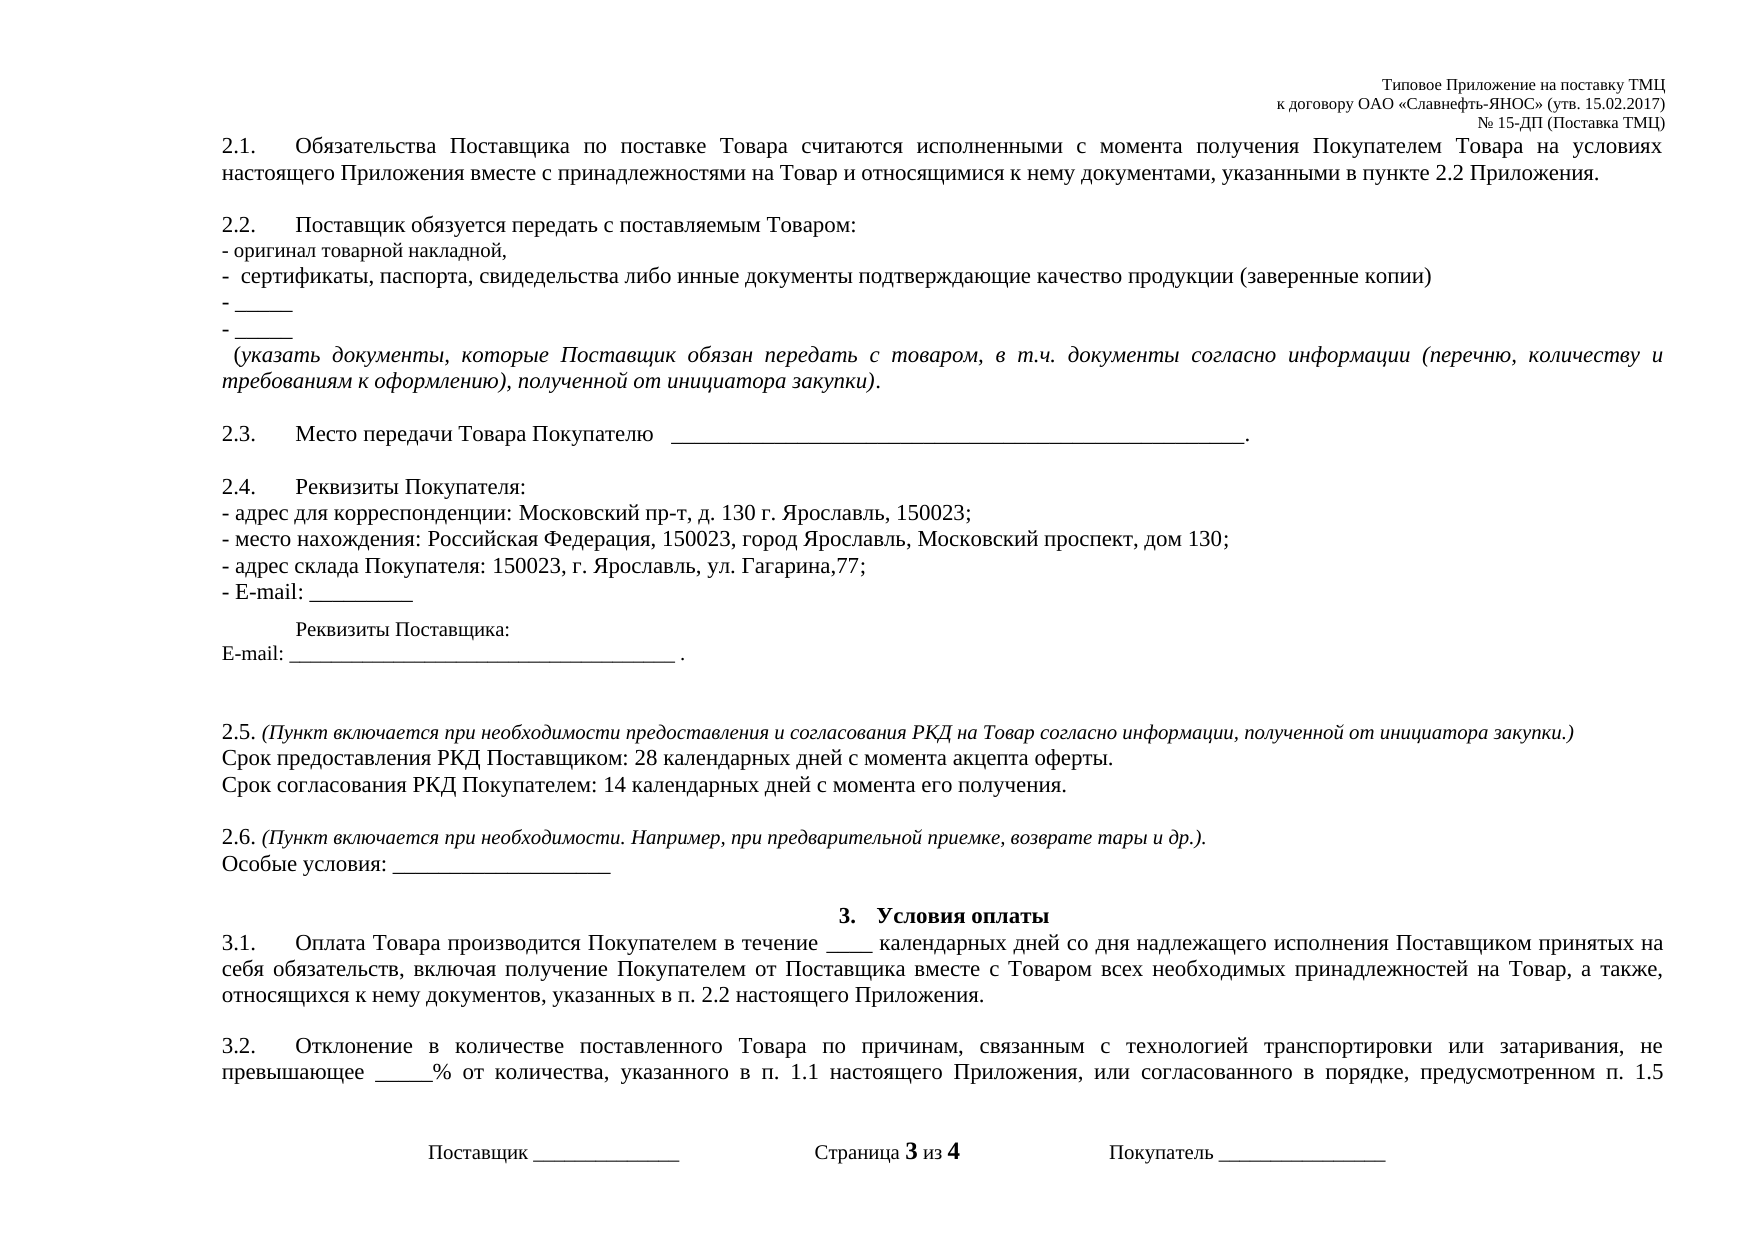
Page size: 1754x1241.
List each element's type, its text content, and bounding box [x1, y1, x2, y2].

text - адрес склада Покупателя: ; [222, 552, 1665, 578]
text 2.2. Поставщик обязуется передать с поставляемым Товаром: [222, 212, 1665, 238]
text 2.1. Обязательства Поставщика по поставке Товара считаются исполненными с момента получения Покупателем Товара на условиях настоящего Приложения вместе с принадлежностями на Товар и относящимися к нему документами, указанными в пункте 2.2 Приложения. [222, 132, 1665, 185]
text - E-mail: [222, 578, 1665, 604]
text 3.1. Оплата Товара производится Покупателем в течение календарных дней со дня надлежащего исполнения Поставщиком принятых на себя обязательств, включая получение Покупателем от Поставщика вместе с Товаром всех необходимых принадлежностей на Товар, а также, относящихся к нему документов, указанных в п. 2.2 настоящего Приложения. [222, 929, 1665, 1008]
text 2.3. Место передачи Товара Покупателю . [222, 420, 1665, 446]
text - адрес для корреспонденции: ; [222, 499, 1665, 526]
text - место нахождения: ; [222, 526, 1665, 552]
text 2.4. Реквизиты Покупателя: [222, 473, 1665, 499]
list Условия оплаты [223, 902, 1665, 929]
